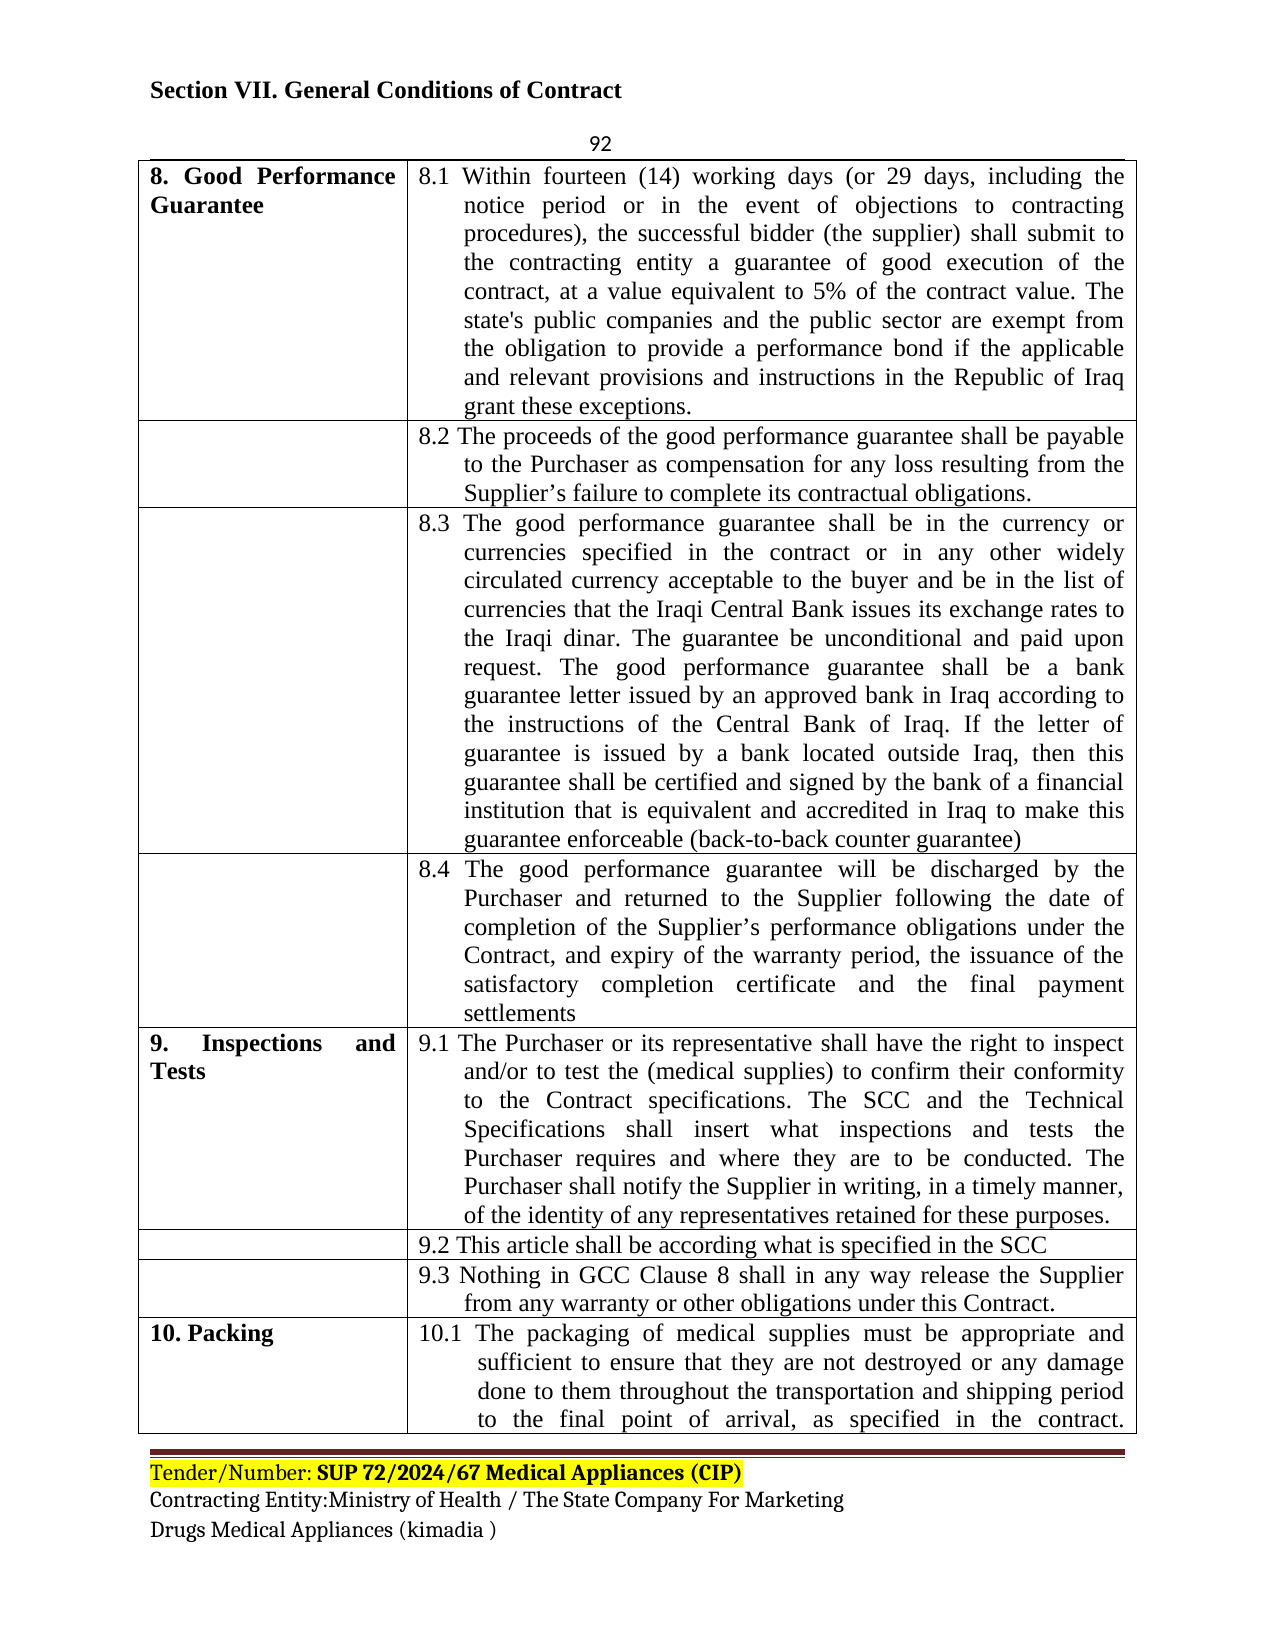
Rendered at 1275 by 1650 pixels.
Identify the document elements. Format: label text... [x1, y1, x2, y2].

table_cell 9.3 Nothing in GCC Clause 8 shall in any way release the Supplier from any warranty or other obligations under this Contract. [408, 1260, 1136, 1317]
table_header 8.1 Within fourteen (14) working days (or 29 days, including the notice period or in the event of objections to contracting procedures), the successful bidder (the supplier) shall submit to the contracting entity a guarantee of good execution of the contract, at a value equivalent to 5% of the contract value. The state's public companies and the public sector are exempt from the obligation to provide a performance bond if the applicable and relevant provisions and instructions in the Republic of Iraq grant these exceptions. [408, 161, 1136, 420]
table_cell [139, 1260, 407, 1317]
table_cell 8.2 The proceeds of the good performance guarantee shall be payable to the Purchaser as compensation for any loss resulting from the Supplier’s failure to complete its contractual obligations. [408, 421, 1136, 507]
table_cell 8.3 The good performance guarantee shall be in the currency or currencies specified in the contract or in any other widely circulated currency acceptable to the buyer and be in the list of currencies that the Iraqi Central Bank issues its exchange rates to the Iraqi dinar. The guarantee be unconditional and paid upon request. The good performance guarantee shall be a bank guarantee letter issued by an approved bank in Iraq according to the instructions of the Central Bank of Iraq. If the letter of guarantee is issued by a bank located outside Iraq, then this guarantee shall be certified and signed by the bank of a financial institution that is equivalent and accredited in Iraq to make this guarantee enforceable (back-to-back counter guarantee) [408, 508, 1136, 853]
table_cell [139, 854, 407, 1027]
table_cell 9.1 The Purchaser or its representative shall have the right to inspect and/or to test the (medical supplies) to confirm their conformity to the Contract specifications. The SCC and the Technical Specifications shall insert what inspections and tests the Purchaser requires and where they are to be conducted. The Purchaser shall notify the Supplier in writing, in a timely manner, of the identity of any representatives retained for these purposes. [408, 1028, 1136, 1229]
table_cell 9. Inspections and Tests [139, 1028, 407, 1229]
table_cell 9.2 This article shall be according what is specified in the SCC [408, 1230, 1136, 1259]
table_cell [139, 1230, 407, 1259]
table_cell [408, 1318, 1136, 1433]
table_cell 8.4 The good performance guarantee will be discharged by the Purchaser and returned to the Supplier following the date of completion of the Supplier’s performance obligations under the Contract, and expiry of the warranty period, the issuance of the satisfactory completion certificate and the final payment settlements [408, 854, 1136, 1027]
table_cell [139, 421, 407, 507]
table_header 8. Good Performance Guarantee [139, 161, 407, 420]
table_cell 10. Packing [139, 1318, 407, 1433]
table_cell [139, 508, 407, 853]
